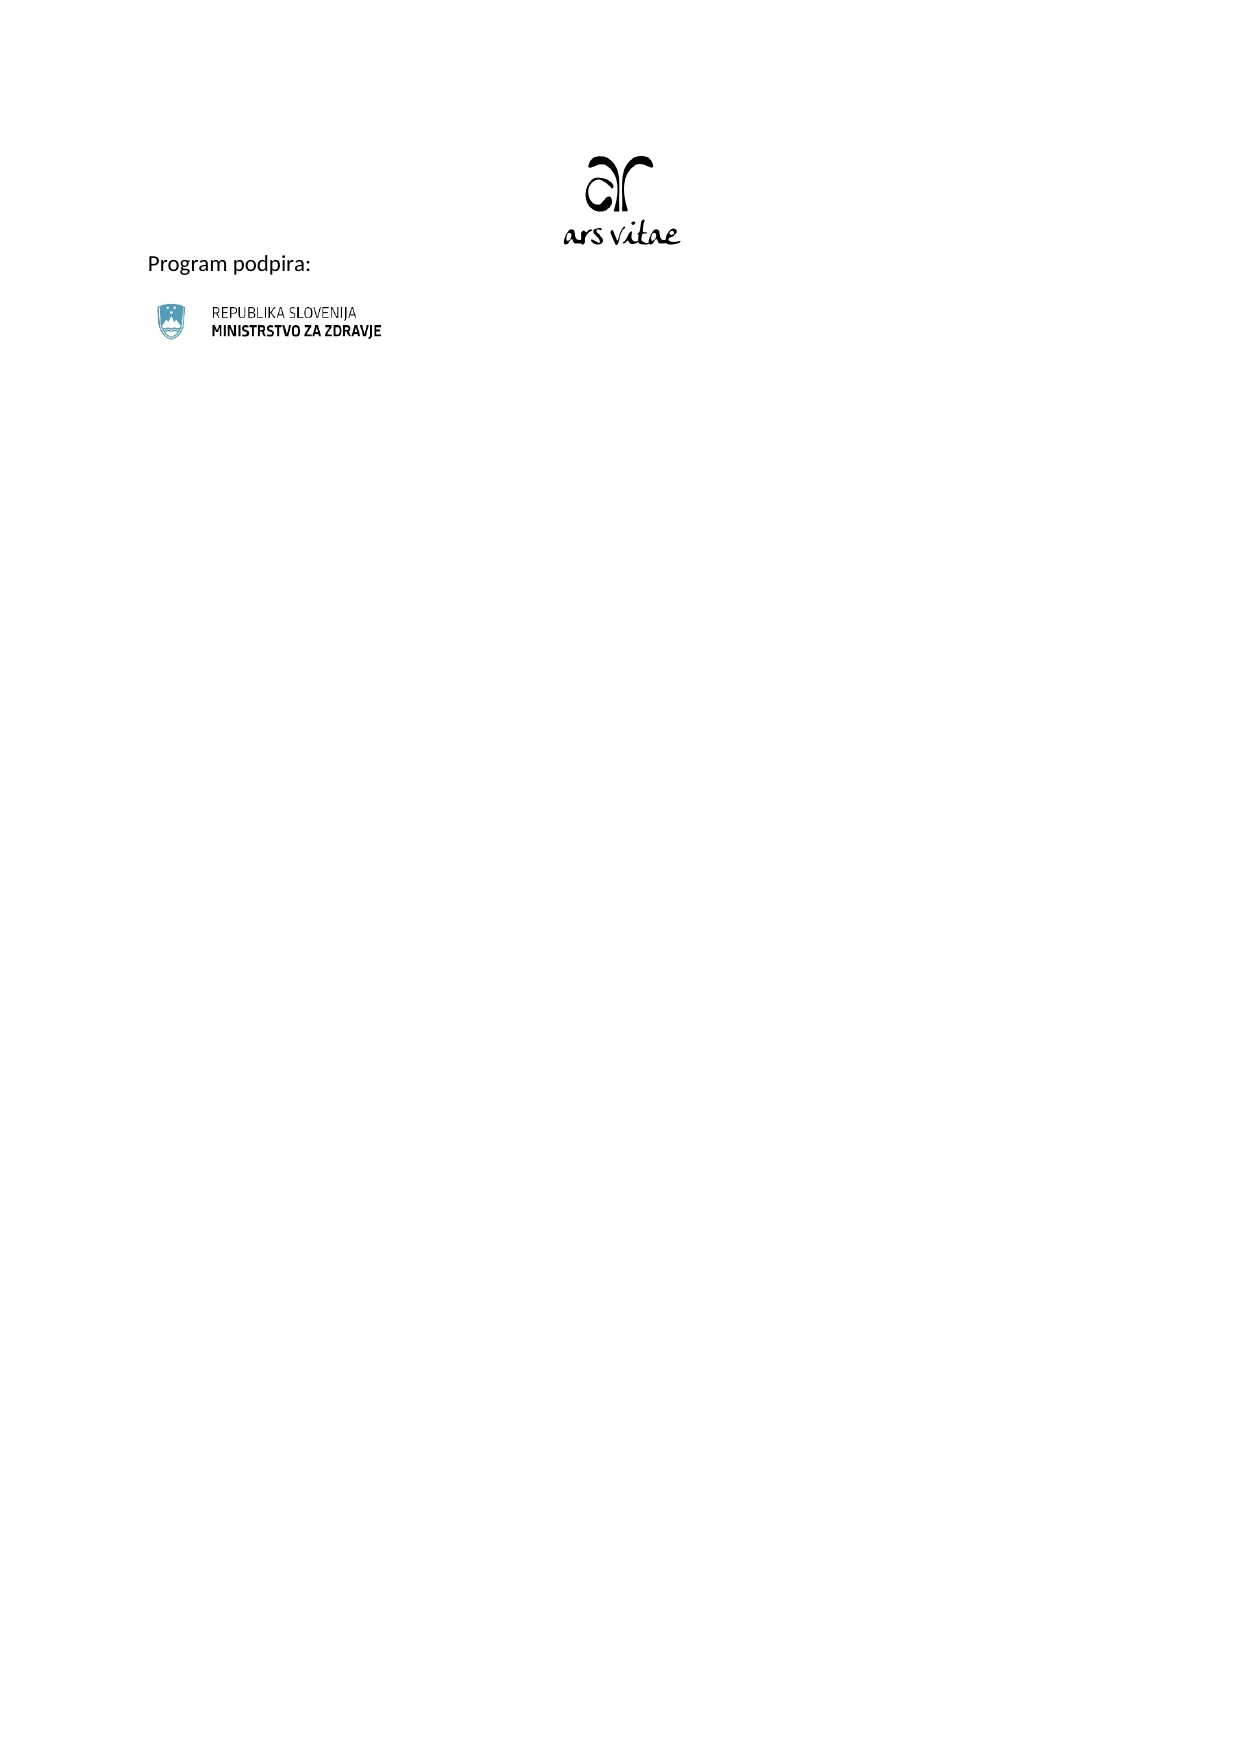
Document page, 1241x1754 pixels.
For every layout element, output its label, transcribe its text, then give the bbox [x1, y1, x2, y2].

picture [558, 147, 682, 250]
text Program podpira: [148, 249, 1093, 277]
picture [147, 296, 412, 357]
